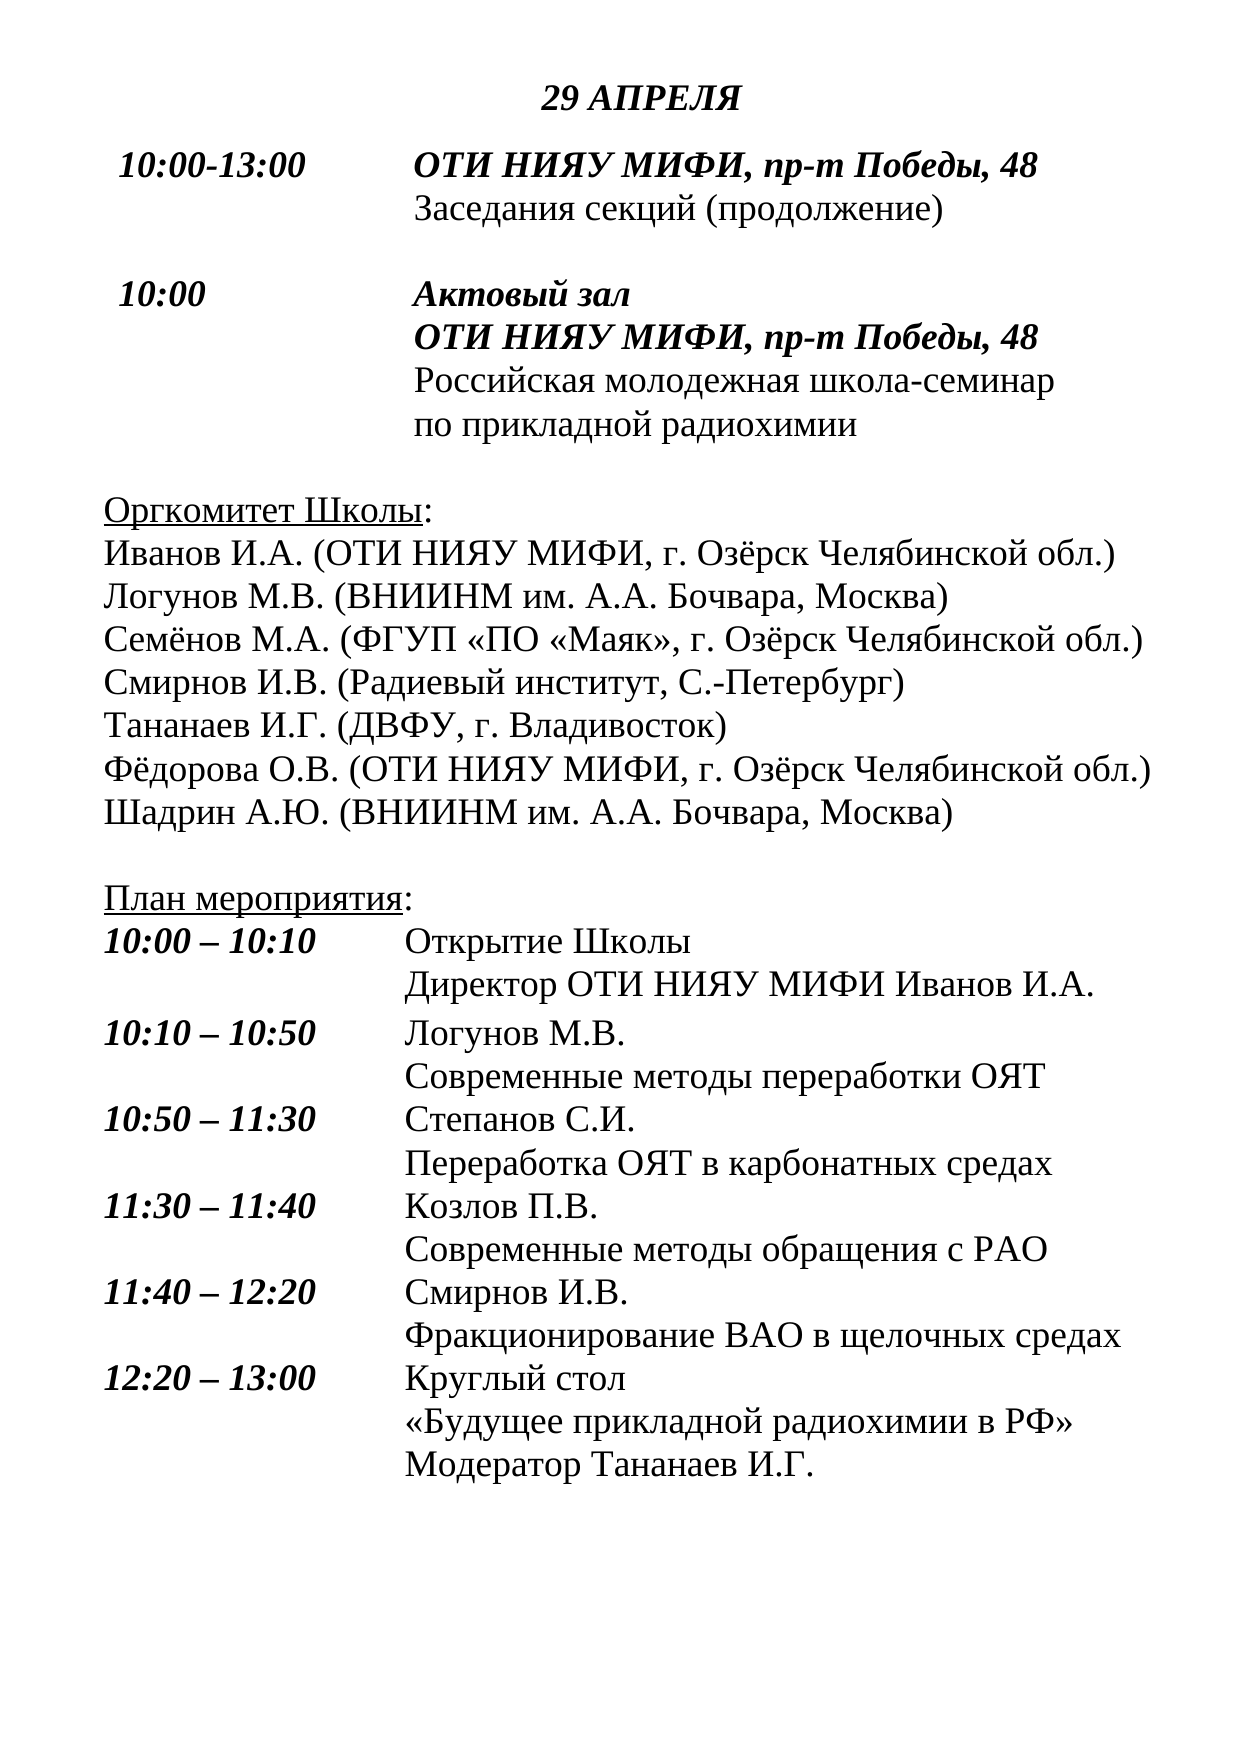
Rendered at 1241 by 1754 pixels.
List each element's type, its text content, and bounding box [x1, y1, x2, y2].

text ОТИ НИЯУ МИФИ, пр-т Победы, 48 [413, 315, 1165, 358]
table_cell Круглый стол «Будущее прикладной радиохимии в РФ» Модератор Тананаев И.Г. [393, 1356, 1154, 1485]
text Российская молодежная школа-семинар [413, 358, 1165, 401]
table_cell 10:10 – 10:50 [107, 1011, 393, 1097]
table_cell Степанов С.И. Переработка ОЯТ в карбонатных средах [393, 1097, 1154, 1183]
text План мероприятия: [103, 875, 1165, 918]
table_header 10:00 – 10:10 [107, 919, 393, 1011]
text Тананаев И.Г. (ДВФУ, г. Владивосток) [103, 703, 1165, 746]
text Шадрин А.Ю. (ВНИИНМ им. А.А. Бочвара, Москва) [103, 789, 1165, 832]
text Заседания секций (продолжение) [413, 185, 1165, 228]
table_cell 10:50 – 11:30 [107, 1097, 393, 1183]
text Семёнов М.А. (ФГУП «ПО «Маяк», г. Озёрск Челябинской обл.) [103, 617, 1165, 660]
text 29 АПРЕЛЯ [118, 75, 1165, 118]
text 10:00 Актовый зал [118, 272, 1165, 315]
table_cell 12:20 – 13:00 [107, 1356, 393, 1485]
table_cell 11:40 – 12:20 [107, 1269, 393, 1356]
text Фёдорова О.В. (ОТИ НИЯУ МИФИ, г. Озёрск Челябинской обл.) [103, 746, 1165, 789]
table_cell Козлов П.В. Современные методы обращения с РАО [393, 1183, 1154, 1269]
text Оргкомитет Школы: [103, 487, 1165, 530]
text 10:00-13:00 ОТИ НИЯУ МИФИ, пр-т Победы, 48 [118, 142, 1101, 185]
text по прикладной радиохимии [413, 401, 1165, 444]
table_cell Смирнов И.В. Фракционирование ВАО в щелочных средах [393, 1269, 1154, 1356]
table_cell 11:30 – 11:40 [107, 1183, 393, 1269]
text Смирнов И.В. (Радиевый институт, С.-Петербург) [103, 660, 1165, 703]
text Логунов М.В. (ВНИИНМ им. А.А. Бочвара, Москва) [103, 573, 1165, 617]
table_cell Логунов М.В. Современные методы переработки ОЯТ [393, 1011, 1154, 1097]
table_header Открытие Школы Директор ОТИ НИЯУ МИФИ Иванов И.А. [393, 919, 1154, 1011]
text Иванов И.А. (ОТИ НИЯУ МИФИ, г. Озёрск Челябинской обл.) [103, 530, 1165, 573]
